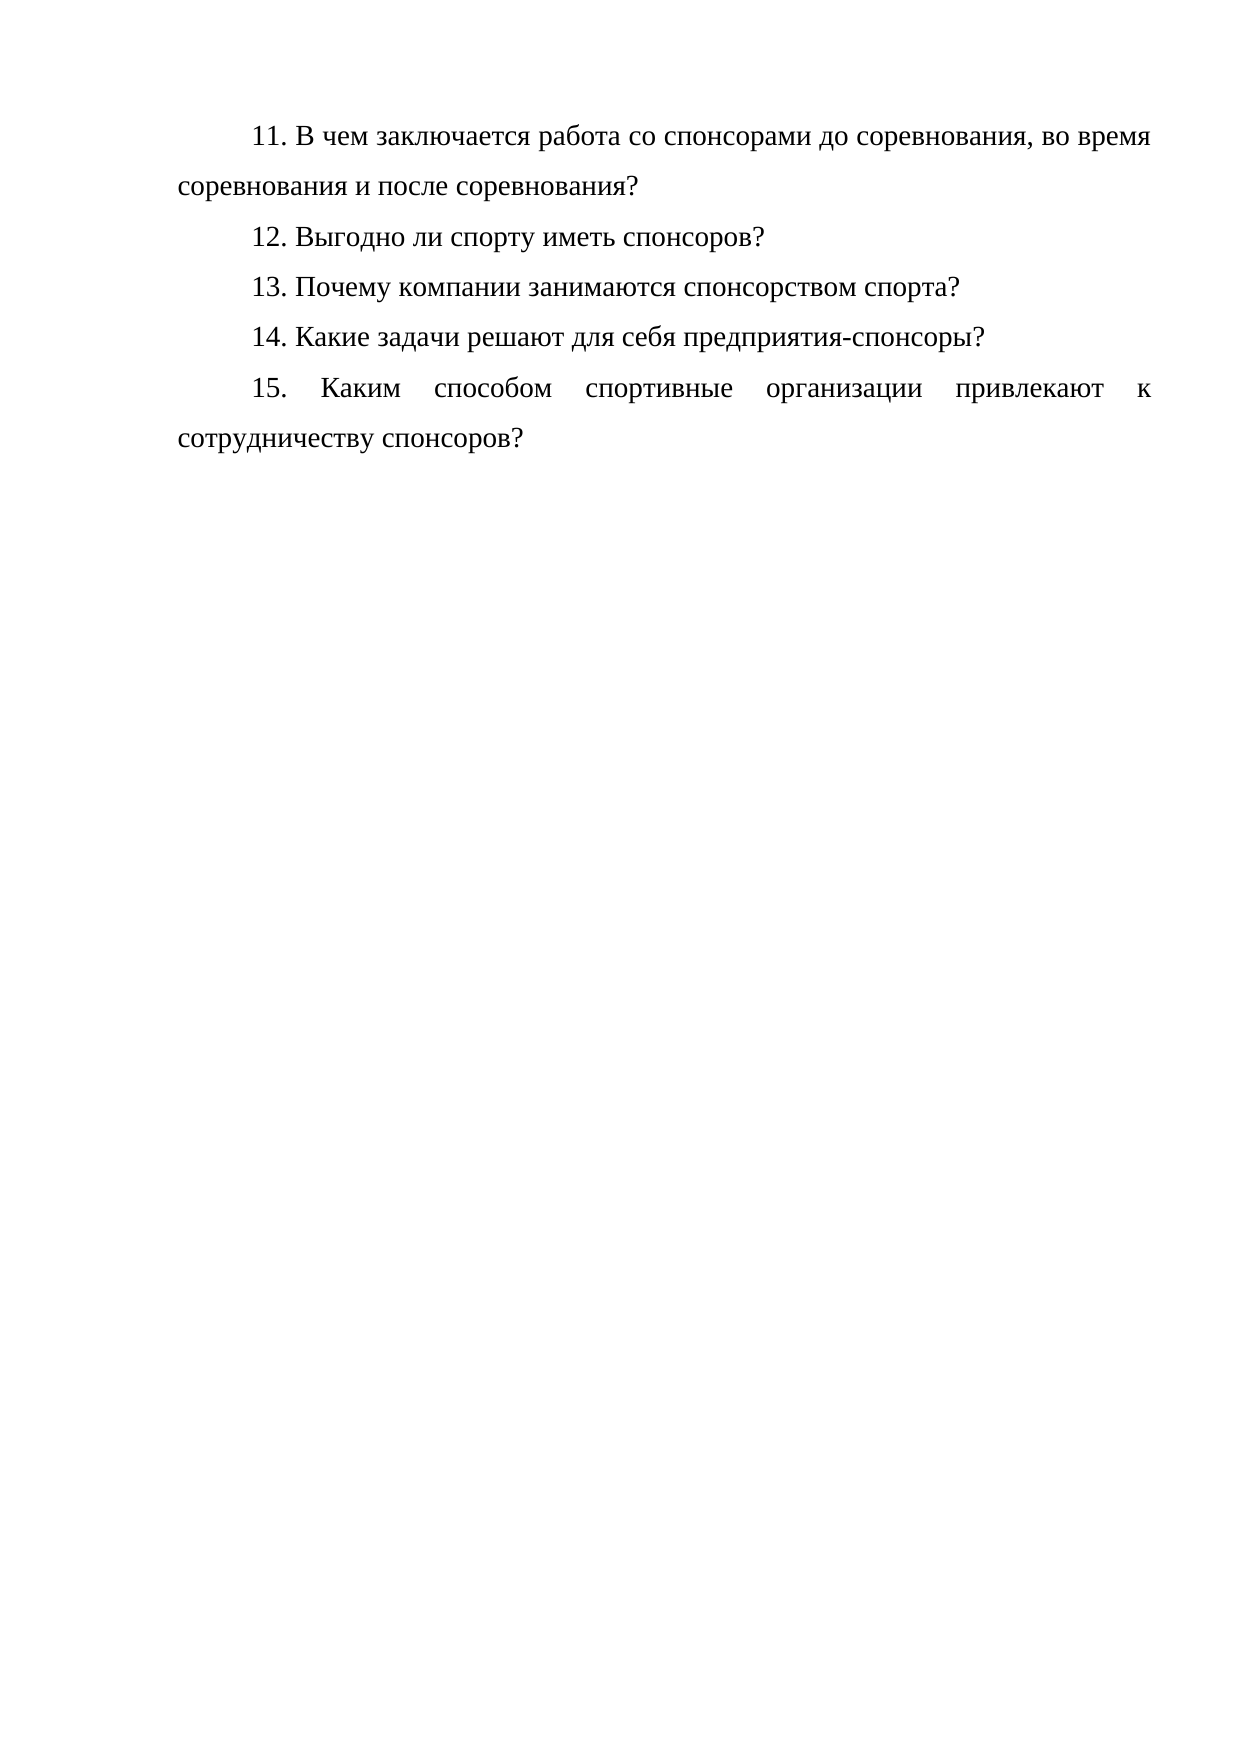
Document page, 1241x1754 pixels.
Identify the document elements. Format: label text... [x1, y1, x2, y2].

text 13. Почему компании занимаются спонсорством спорта? [177, 269, 1152, 303]
text 12. Выгодно ли спорту иметь спонсоров? [177, 219, 1152, 252]
text 11. В чем заключается работа со спонсорами до соревнования, во время соревнования и после соревнования? [177, 118, 1152, 202]
text 14. Какие задачи решают для себя предприятия-спонсоры? [177, 319, 1152, 353]
text 15. Каким способом спортивные организации привлекают к сотрудничеству спонсоров? [177, 370, 1152, 453]
